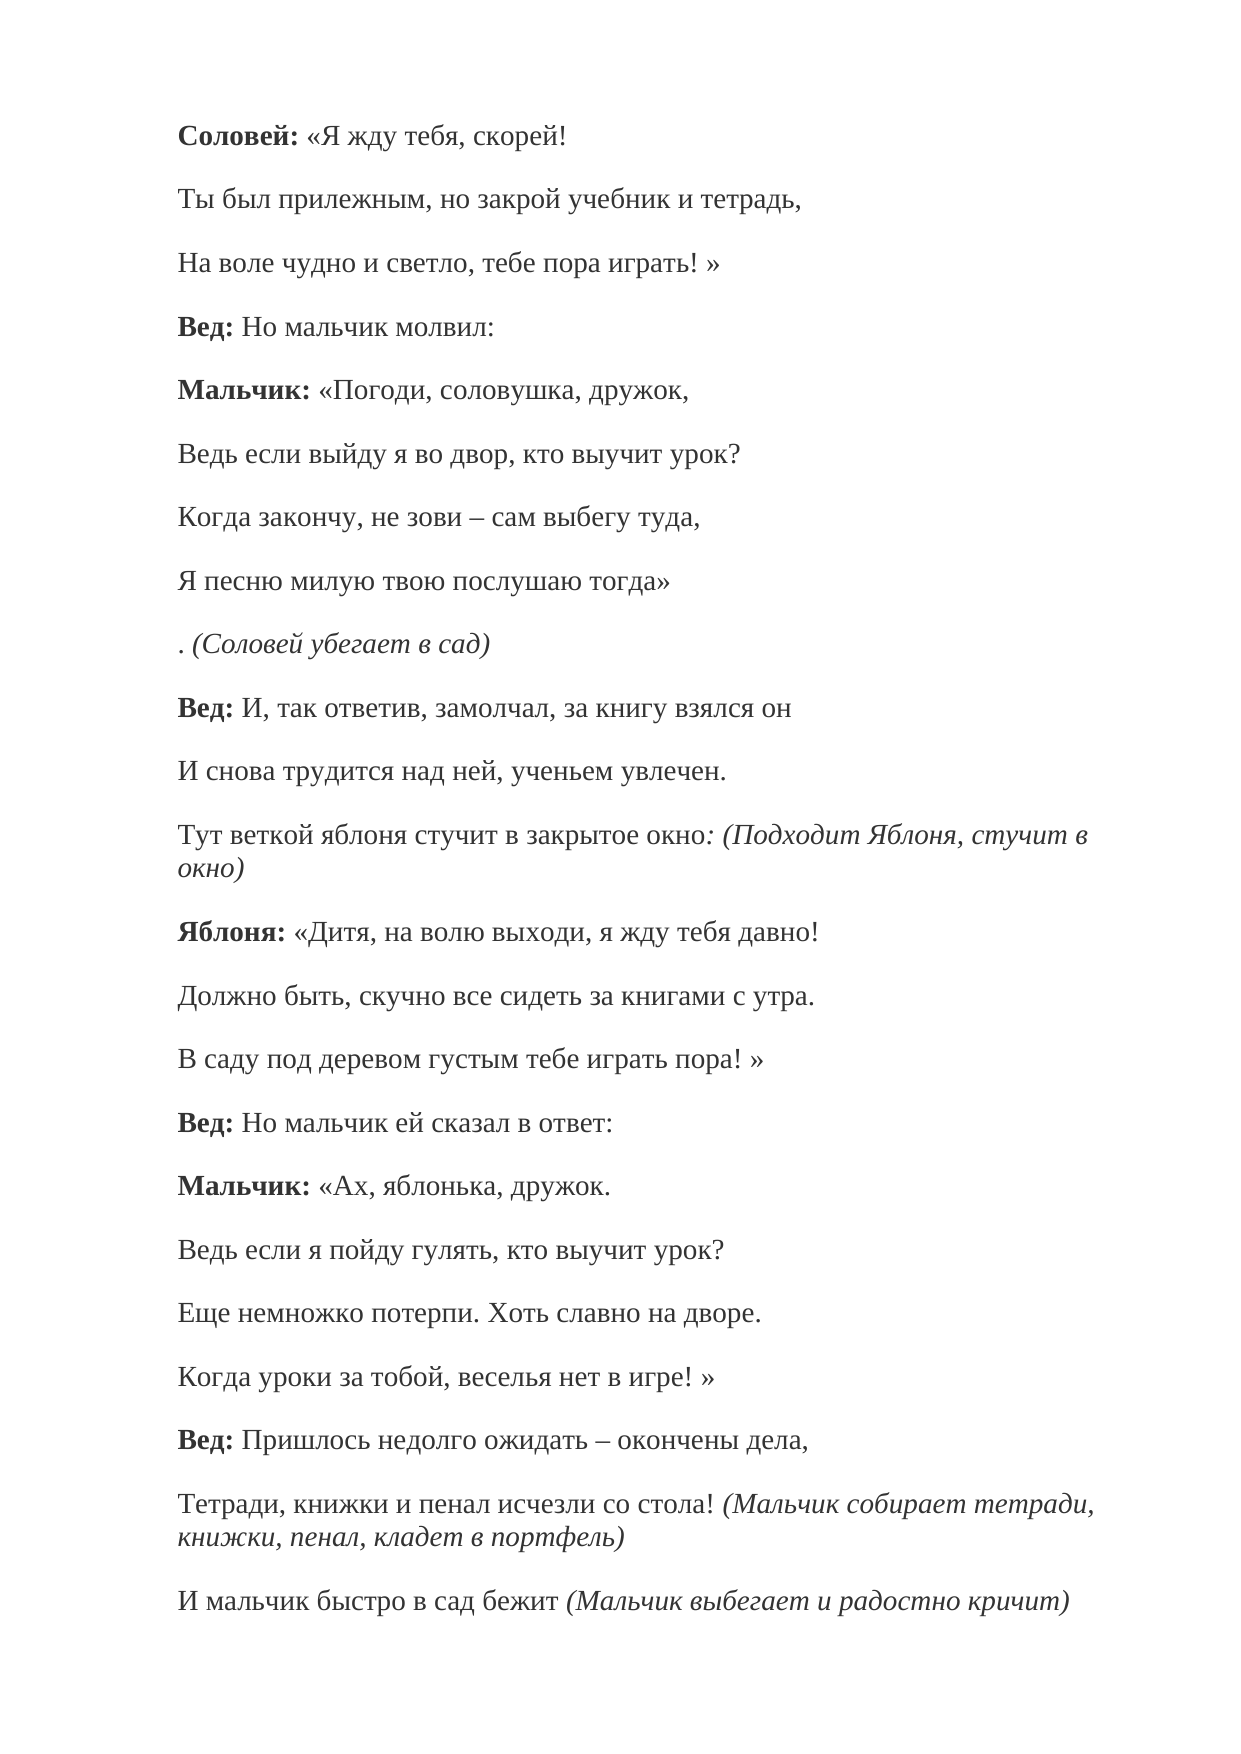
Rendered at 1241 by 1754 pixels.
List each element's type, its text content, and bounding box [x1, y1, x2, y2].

text Когда закончу, не зови – сам выбегу туда, [177, 499, 1152, 533]
text Ведь если выйду я во двор, кто выучит урок? [177, 436, 1152, 469]
text Яблоня: «Дитя, на волю выходи, я жду тебя давно! [177, 914, 1152, 948]
text Соловей: «Я жду тебя, скорей! [177, 118, 1152, 152]
text Ты был прилежным, но закрой учебник и тетрадь, [177, 182, 1152, 215]
text Вед: Пришлось недолго ожидать – окончены дела, [177, 1422, 1152, 1456]
text В саду под деревом густым тебе играть пора! » [177, 1041, 1152, 1075]
text Ведь если я пойду гулять, кто выучит урок? [177, 1232, 1152, 1265]
text На воле чудно и светло, тебе пора играть! » [177, 245, 1152, 279]
text Должно быть, скучно все сидеть за книгами с утра. [177, 978, 1152, 1011]
text Я песню милую твою послушаю тогда» [177, 563, 1152, 596]
text Тут веткой яблоня стучит в закрытое окно: (Подходит Яблоня, стучит в окно) [177, 817, 1152, 884]
text Вед: Но мальчик ей сказал в ответ: [177, 1105, 1152, 1138]
text Когда уроки за тобой, веселья нет в игре! » [177, 1359, 1152, 1392]
text Еще немножко потерпи. Хоть славно на дворе. [177, 1295, 1152, 1329]
text Вед: И, так ответив, замолчал, за книгу взялся он [177, 690, 1152, 723]
text Тетради, книжки и пенал исчезли со стола! (Мальчик собирает тетради, книжки, пенал, кладет в портфель) [177, 1486, 1152, 1553]
text И мальчик быстро в сад бежит (Мальчик выбегает и радостно кричит) [177, 1583, 1152, 1617]
text И снова трудится над ней, ученьем увлечен. [177, 753, 1152, 787]
text Мальчик: «Погоди, соловушка, дружок, [177, 372, 1152, 406]
text . (Соловей убегает в сад) [177, 626, 1152, 660]
text Мальчик: «Ах, яблонька, дружок. [177, 1168, 1152, 1202]
text Вед: Но мальчик молвил: [177, 309, 1152, 342]
